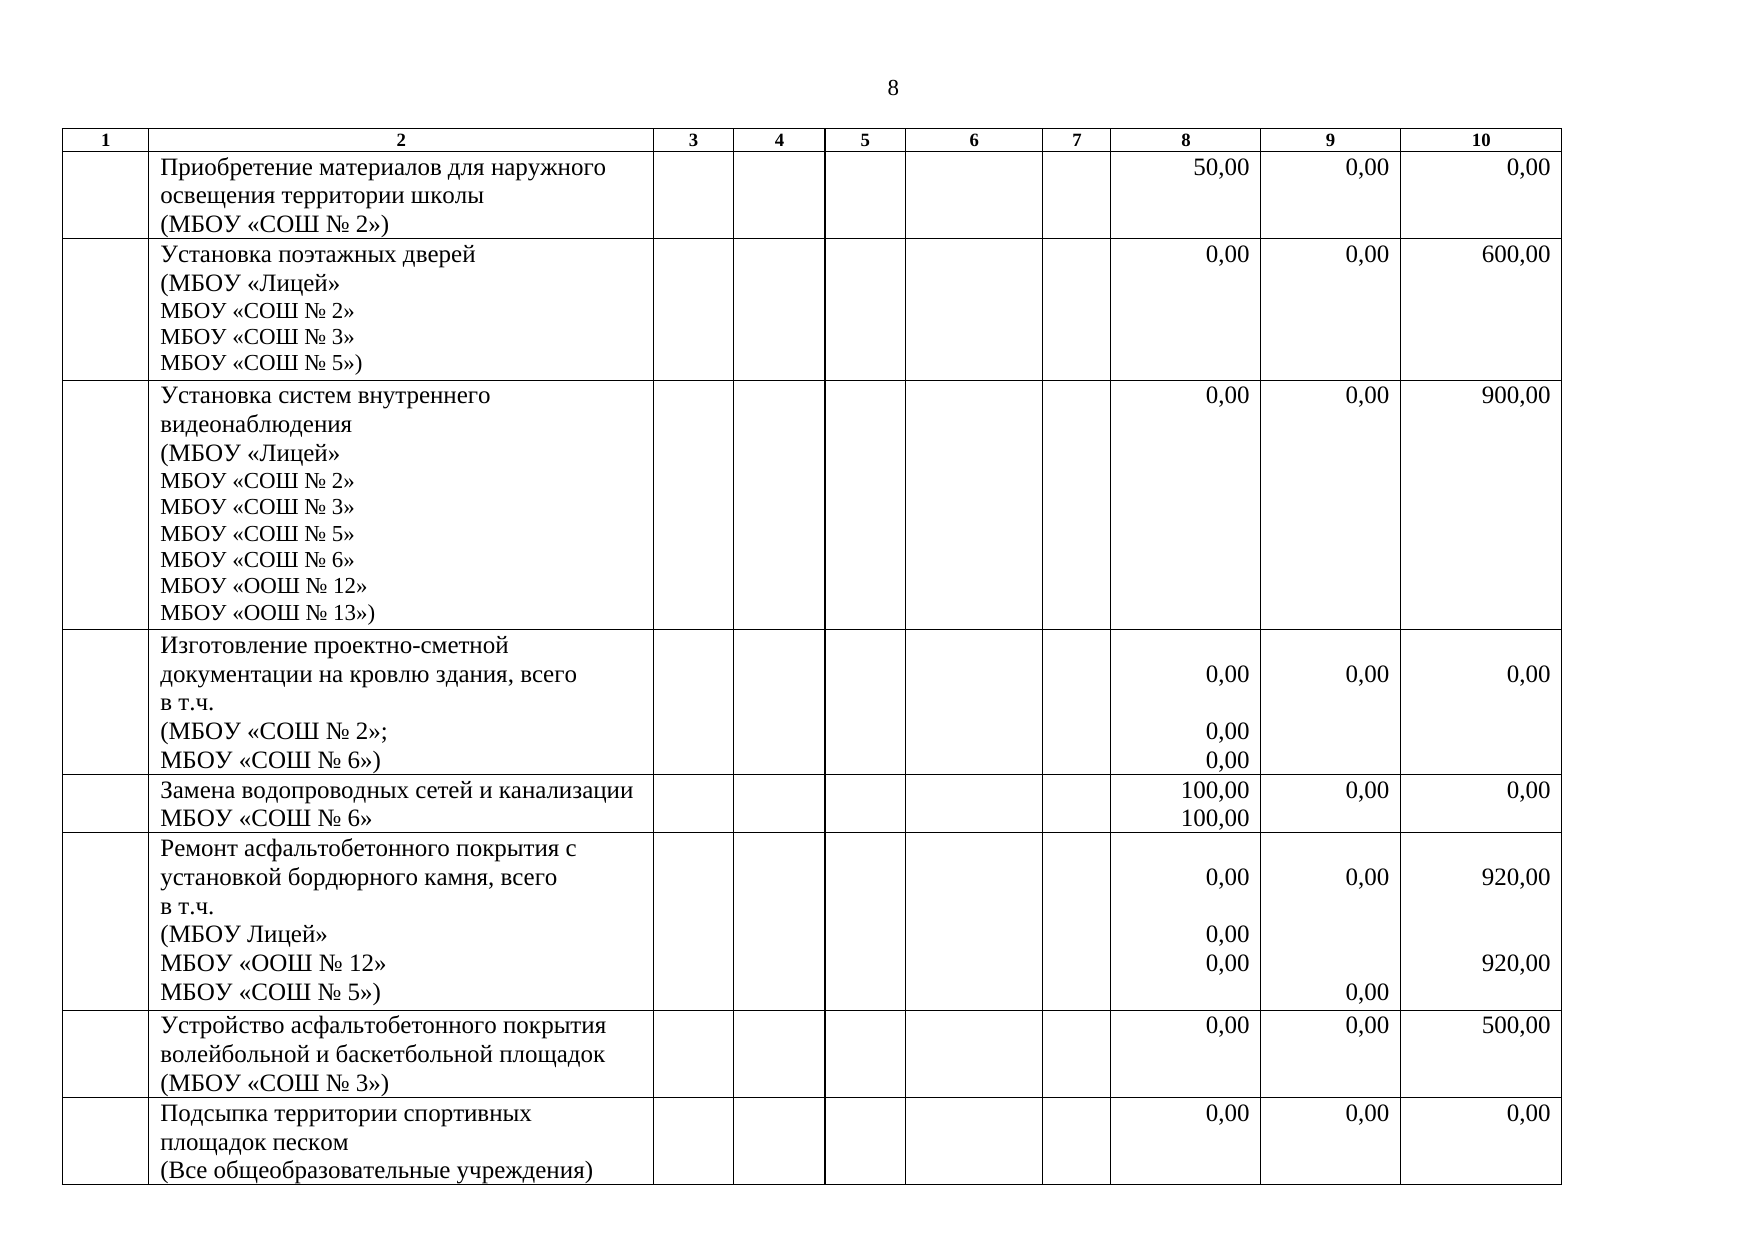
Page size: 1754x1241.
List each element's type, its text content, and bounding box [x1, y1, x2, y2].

table_cell [826, 775, 905, 832]
table_cell [1043, 1011, 1110, 1097]
table_cell Подсыпка территории спортивных площадок песком (Все общеобразовательные учреждения) [149, 1098, 653, 1184]
table_cell 100,00 100,00 [1111, 775, 1260, 832]
table_cell [63, 833, 148, 1009]
table_cell [1043, 775, 1110, 832]
table_cell [1043, 1098, 1110, 1184]
table_cell 0,00 [1261, 381, 1400, 629]
table_cell 0,00 [1261, 775, 1400, 832]
table_cell [734, 381, 824, 629]
table_cell [906, 1098, 1042, 1184]
table_header 10 [1401, 129, 1561, 151]
table_cell [734, 833, 824, 1009]
table_header 1 [63, 129, 148, 151]
table_cell [906, 381, 1042, 629]
table_cell [906, 833, 1042, 1009]
table_cell [63, 1011, 148, 1097]
table_cell 0,00 [1111, 1098, 1260, 1184]
table_cell [654, 1098, 733, 1184]
table_cell 0,00 [1261, 1011, 1400, 1097]
table_cell [1043, 152, 1110, 238]
table_cell [734, 239, 824, 379]
table_cell [63, 239, 148, 379]
table_cell 900,00 [1401, 381, 1561, 629]
table_cell [906, 775, 1042, 832]
table_cell [654, 381, 733, 629]
table_cell [1043, 239, 1110, 379]
table_cell [1043, 630, 1110, 774]
table_cell [826, 833, 905, 1009]
table_cell [63, 381, 148, 629]
table_cell 0,00 [1261, 152, 1400, 238]
table_cell 0,00 [1401, 1098, 1561, 1184]
table_cell [826, 152, 905, 238]
table_cell [826, 381, 905, 629]
table_cell [654, 630, 733, 774]
table_cell 0,00 [1261, 239, 1400, 379]
table_cell [63, 1098, 148, 1184]
table_cell [63, 152, 148, 238]
table_cell [906, 239, 1042, 379]
table_cell [826, 239, 905, 379]
table_cell Изготовление проектно-сметной документации на кровлю здания, всего в т.ч. (МБОУ «СОШ № 2»; МБОУ «СОШ № 6») [149, 630, 653, 774]
table_header 3 [654, 129, 733, 151]
table_cell [906, 630, 1042, 774]
table_cell 0,00 0,00 0,00 [1111, 630, 1260, 774]
table_header 6 [906, 129, 1042, 151]
table_cell 0,00 [1111, 381, 1260, 629]
table_cell [63, 630, 148, 774]
table_cell [1043, 833, 1110, 1009]
table_header 9 [1261, 129, 1400, 151]
table_cell [826, 1011, 905, 1097]
table_cell 0,00 0,00 [1261, 833, 1400, 1009]
table_cell [734, 1011, 824, 1097]
table_header 8 [1111, 129, 1260, 151]
table_cell [654, 152, 733, 238]
table_cell 920,00 920,00 [1401, 833, 1561, 1009]
table_cell 0,00 [1401, 152, 1561, 238]
table_cell 0,00 [1111, 1011, 1260, 1097]
table_cell [906, 1011, 1042, 1097]
table_cell Устройство асфальтобетонного покрытия волейбольной и баскетбольной площадок (МБОУ «СОШ № 3») [149, 1011, 653, 1097]
table_cell 600,00 [1401, 239, 1561, 379]
table_cell 0,00 [1261, 630, 1400, 774]
table_cell [734, 630, 824, 774]
table_cell Приобретение материалов для наружного освещения территории школы (МБОУ «СОШ № 2») [149, 152, 653, 238]
table_header 2 [149, 129, 653, 151]
table_cell [826, 1098, 905, 1184]
table_cell [654, 775, 733, 832]
table_cell 500,00 [1401, 1011, 1561, 1097]
table_cell [654, 833, 733, 1009]
table_cell [906, 152, 1042, 238]
table_cell [63, 775, 148, 832]
table_header 4 [734, 129, 824, 151]
table_cell 0,00 [1401, 775, 1561, 832]
table_cell [654, 1011, 733, 1097]
table_cell [734, 775, 824, 832]
table_cell [734, 152, 824, 238]
table_cell [654, 239, 733, 379]
table_cell [1043, 381, 1110, 629]
table_cell Ремонт асфальтобетонного покрытия с установкой бордюрного камня, всего в т.ч. (МБОУ Лицей» МБОУ «ООШ № 12» МБОУ «СОШ № 5») [149, 833, 653, 1009]
table_cell Установка поэтажных дверей (МБОУ «Лицей» МБОУ «СОШ № 2» МБОУ «СОШ № 3» МБОУ «СОШ № 5») [149, 239, 653, 379]
table_cell [826, 630, 905, 774]
table_cell Замена водопроводных сетей и канализации МБОУ «СОШ № 6» [149, 775, 653, 832]
table_header 5 [826, 129, 905, 151]
table_header 7 [1043, 129, 1110, 151]
table_cell Установка систем внутреннего видеонаблюдения (МБОУ «Лицей» МБОУ «СОШ № 2» МБОУ «СОШ № 3» МБОУ «СОШ № 5» МБОУ «СОШ № 6» МБОУ «ООШ № 12» МБОУ «ООШ № 13») [149, 381, 653, 629]
table_cell 0,00 [1401, 630, 1561, 774]
table_cell [734, 1098, 824, 1184]
table_cell 0,00 0,00 0,00 [1111, 833, 1260, 1009]
table_cell 50,00 [1111, 152, 1260, 238]
table_cell 0,00 [1111, 239, 1260, 379]
table_cell 0,00 [1261, 1098, 1400, 1184]
